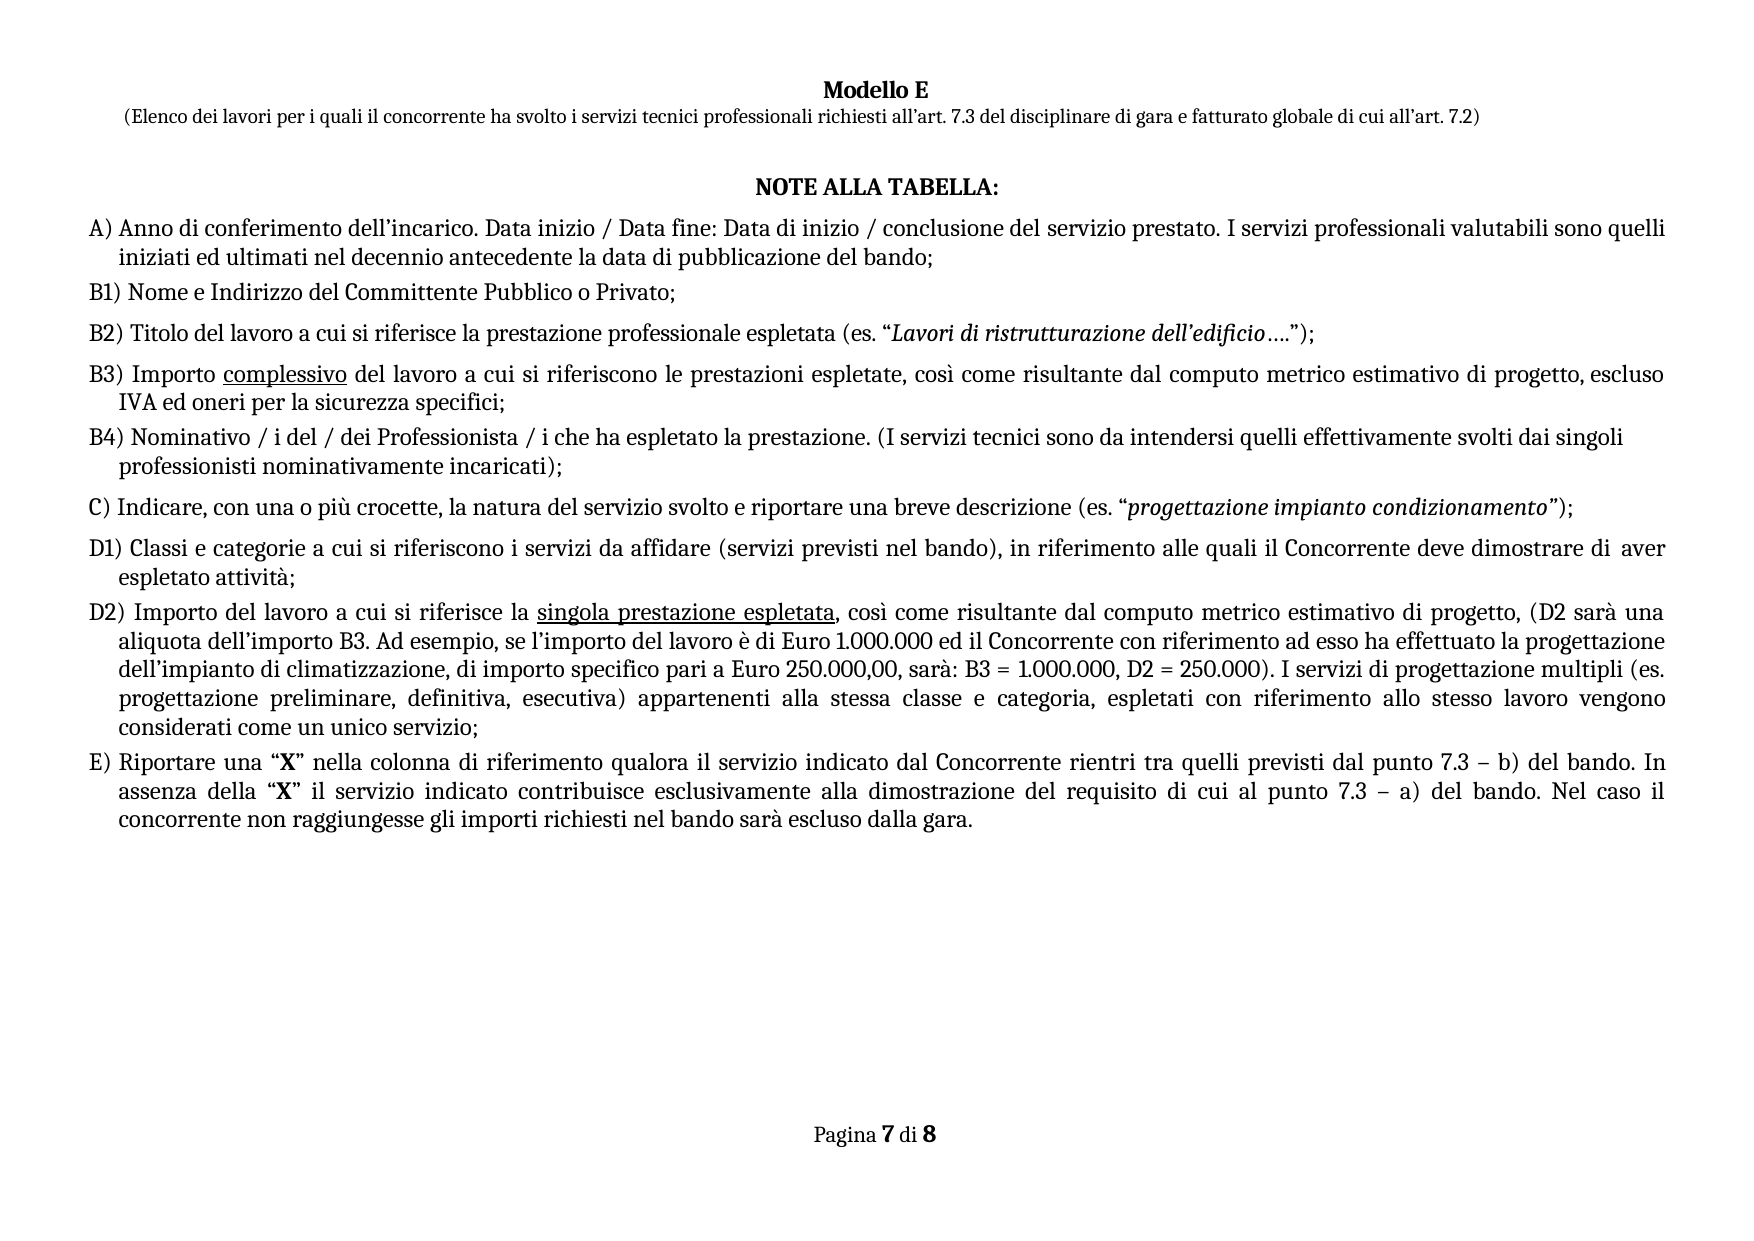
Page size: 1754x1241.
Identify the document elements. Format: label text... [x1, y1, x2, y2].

text B1) Nome e Indirizzo del Committente Pubblico o Privato; [89, 278, 1685, 307]
text D1) Classi e categorie a cui si riferiscono i servizi da affidare (servizi previsti nel bando), in riferimento alle quali il Concorrente deve dimostrare di aver espletato attività; [89, 534, 1666, 592]
list Anno di conferimento dell’incarico. Data inizio / Data fine: Data di inizio / conclusione del servizio prestato. I servizi professionali valutabili sono quelli iniziati ed ultimati nel decennio antecedente la data di pubblicazione del bando; [89, 214, 1666, 271]
text B3) Importo complessivo del lavoro a cui si riferiscono le prestazioni espletate, così come risultante dal computo metrico estimativo di progetto, escluso IVA ed oneri per la sicurezza specifici; [89, 359, 1685, 417]
text D2) Importo del lavoro a cui si riferisce la singola prestazione espletata, così come risultante dal computo metrico estimativo di progetto, (D2 sarà una aliquota dell’importo B3. Ad esempio, se l’importo del lavoro è di Euro 1.000.000 ed il Concorrente con riferimento ad esso ha effettuato la progettazione dell’impianto di climatizzazione, di importo specifico pari a Euro 250.000,00, sarà: B3 = 1.000.000, D2 = 250.000). I servizi di progettazione multipli (es. progettazione preliminare, definitiva, esecutiva) appartenenti alla stessa classe e categoria, espletati con riferimento allo stesso lavoro vengono considerati come un unico servizio; [89, 598, 1666, 742]
text B2) Titolo del lavoro a cui si riferisce la prestazione professionale espletata (es. “Lavori di ristrutturazione dell’edificio….”); [89, 318, 1685, 347]
text B4) Nominativo / i del / dei Professionista / i che ha espletato la prestazione. (I servizi tecnici sono da intendersi quelli effettivamente svolti dai singoli professionisti nominativamente incaricati); [89, 423, 1685, 481]
list Riportare una “X” nella colonna di riferimento qualora il servizio indicato dal Concorrente rientri tra quelli previsti dal punto 7.3 – b) del bando. In assenza della “X” il servizio indicato contribuisce esclusivamente alla dimostrazione del requisito di cui al punto 7.3 – a) del bando. Nel caso il concorrente non raggiungesse gli importi richiesti nel bando sarà escluso dalla gara. [89, 748, 1666, 834]
subtitle NOTE ALLA TABELLA: [69, 173, 1685, 202]
text C) Indicare, con una o più crocette, la natura del servizio svolto e riportare una breve descrizione (es. “progettazione impianto condizionamento”); [89, 493, 1685, 522]
